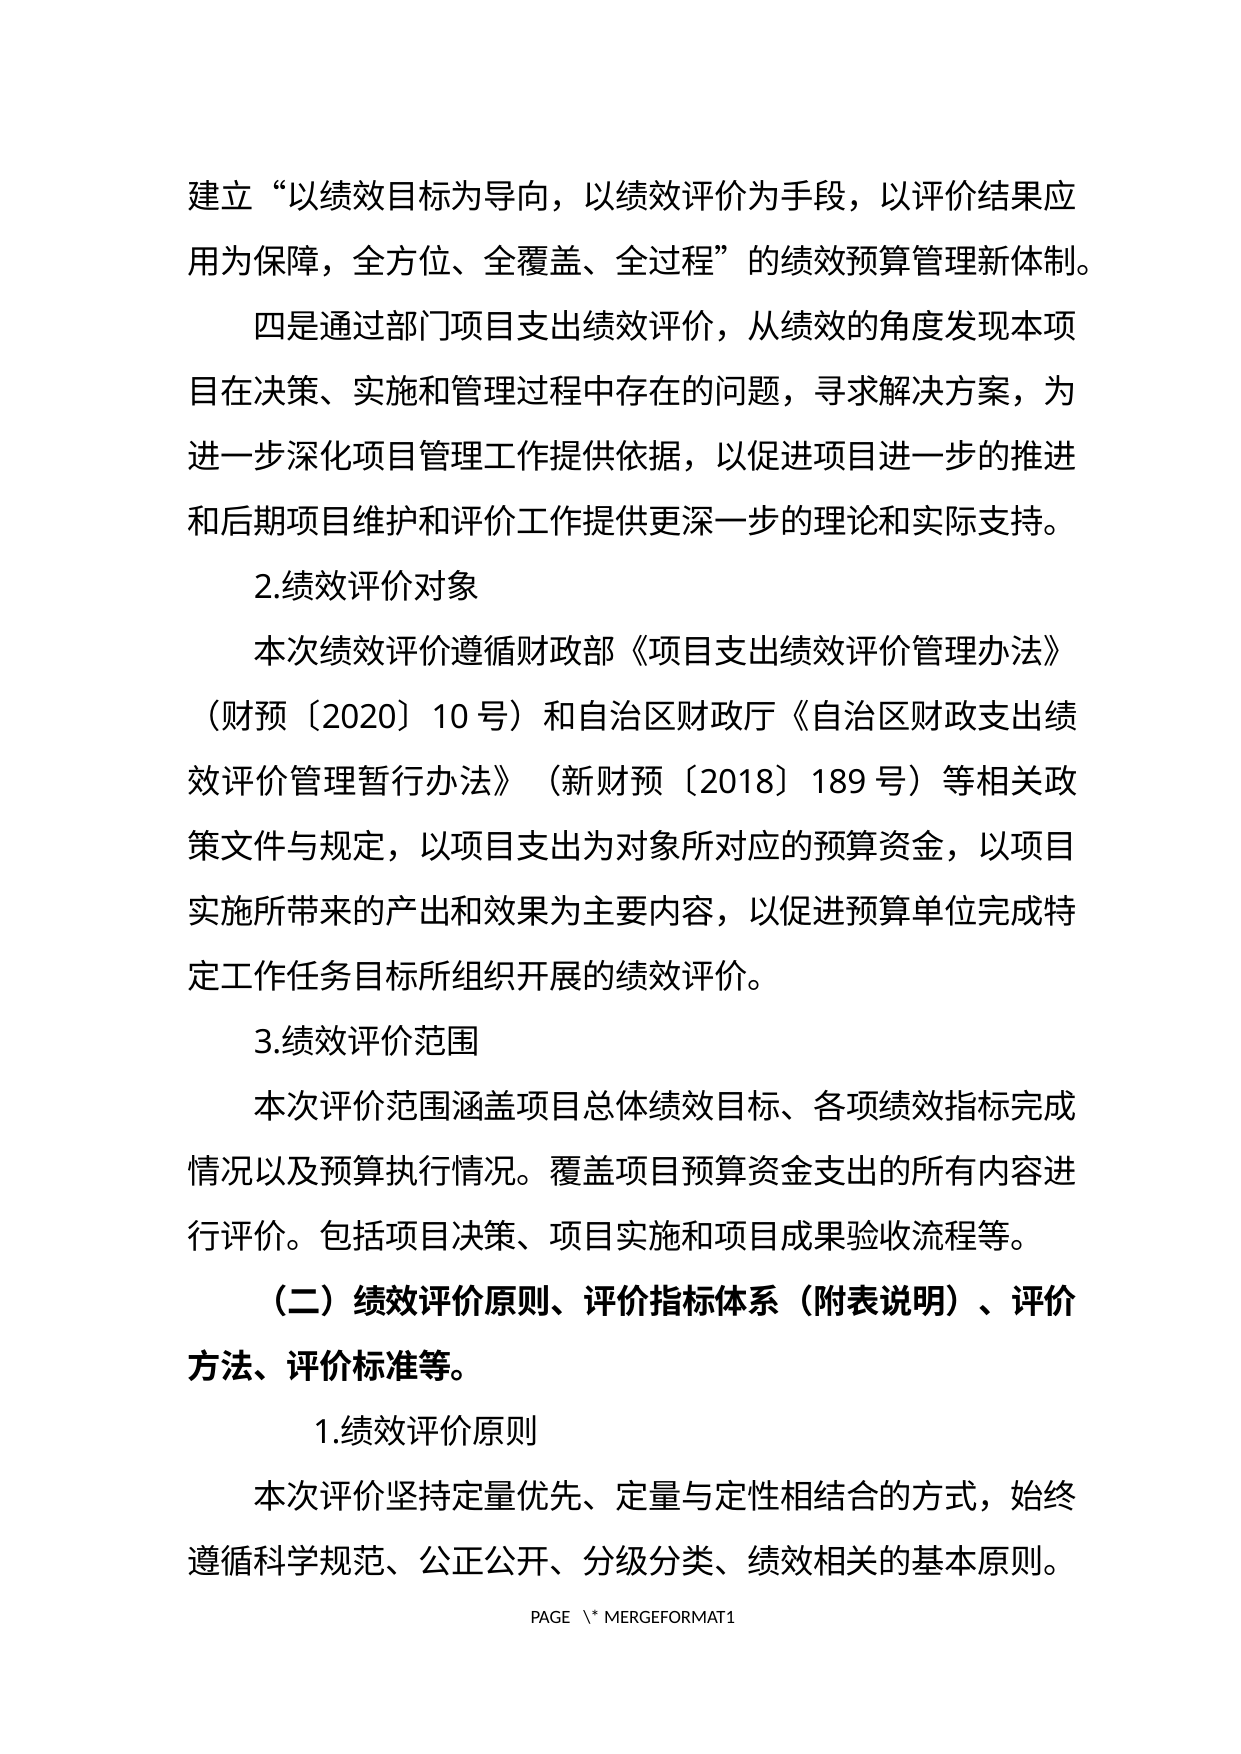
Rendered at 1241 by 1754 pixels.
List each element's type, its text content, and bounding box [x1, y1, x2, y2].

text （二）绩效评价原则、评价指标体系（附表说明）、评价方法、评价标准等。 [187, 1267, 1078, 1397]
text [187, 1397, 1078, 1592]
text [187, 162, 1078, 1267]
